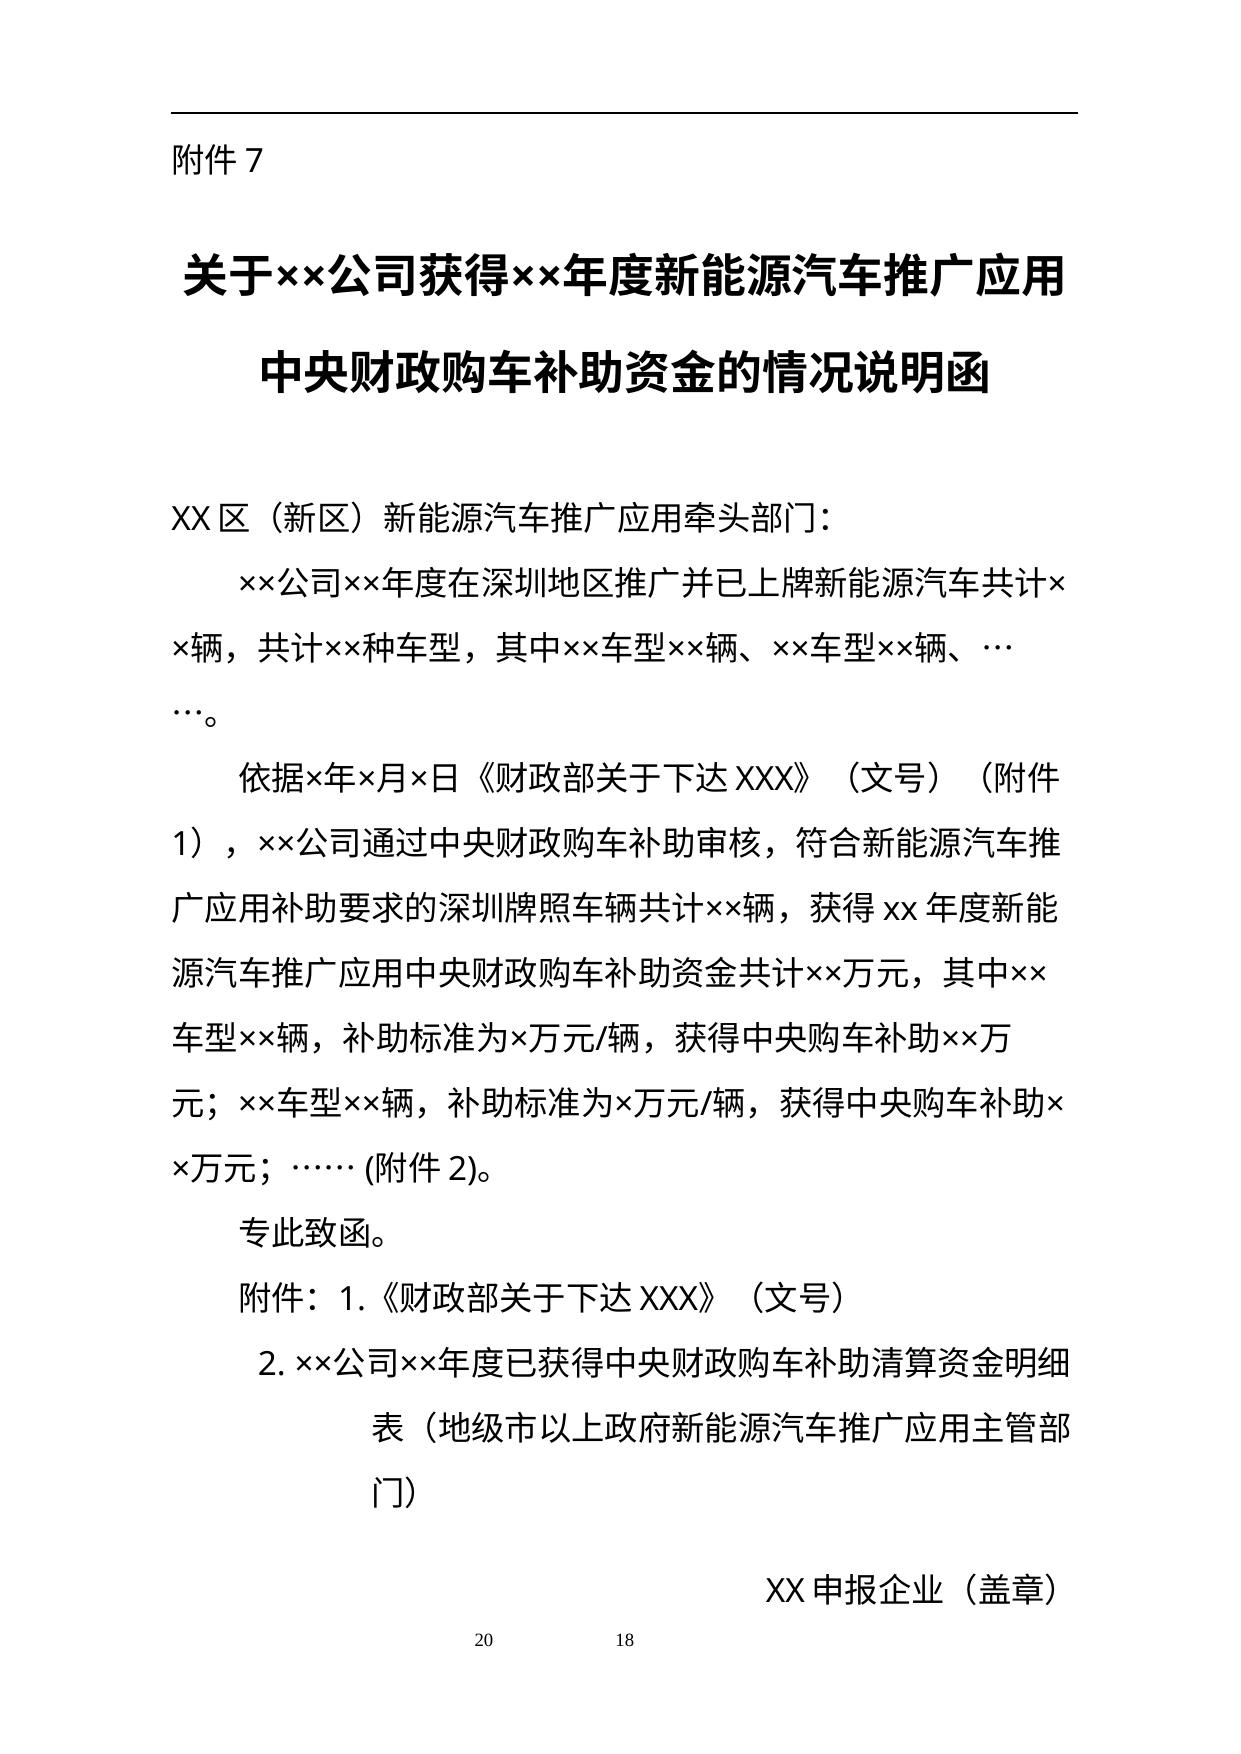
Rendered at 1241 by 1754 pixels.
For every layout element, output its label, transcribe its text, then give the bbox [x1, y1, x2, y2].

text 依据×年×月×日《财政部关于下达XXX》（文号）（附件1），××公司通过中央财政购车补助审核，符合新能源汽车推广应用补助要求的深圳牌照车辆共计××辆，获得xx年度新能源汽车推广应用中央财政购车补助资金共计××万元，其中××车型××辆，补助标准为×万元/辆，获得中央购车补助××万元；××车型××辆，补助标准为×万元/辆，获得中央购车补助××万元；…… (附件2)。 [171, 743, 1078, 1198]
text 关于××公司获得××年度新能源汽车推广应用中央财政购车补助资金的情况说明函 [171, 223, 1078, 418]
text ××公司××年度在深圳地区推广并已上牌新能源汽车共计××辆，共计××种车型，其中××车型××辆、××车型××辆、……。 [171, 548, 1078, 743]
text XX申报企业（盖章） [171, 1556, 1078, 1621]
text 2. ××公司××年度已获得中央财政购车补助清算资金明细表（地级市以上政府新能源汽车推广应用主管部门） [171, 1328, 1078, 1523]
text XX区（新区）新能源汽车推广应用牵头部门： [171, 483, 1078, 548]
text 附件7 [171, 126, 1078, 191]
text 专此致函。 [171, 1198, 1078, 1263]
text 附件：1.《财政部关于下达XXX》（文号） [171, 1263, 1078, 1328]
